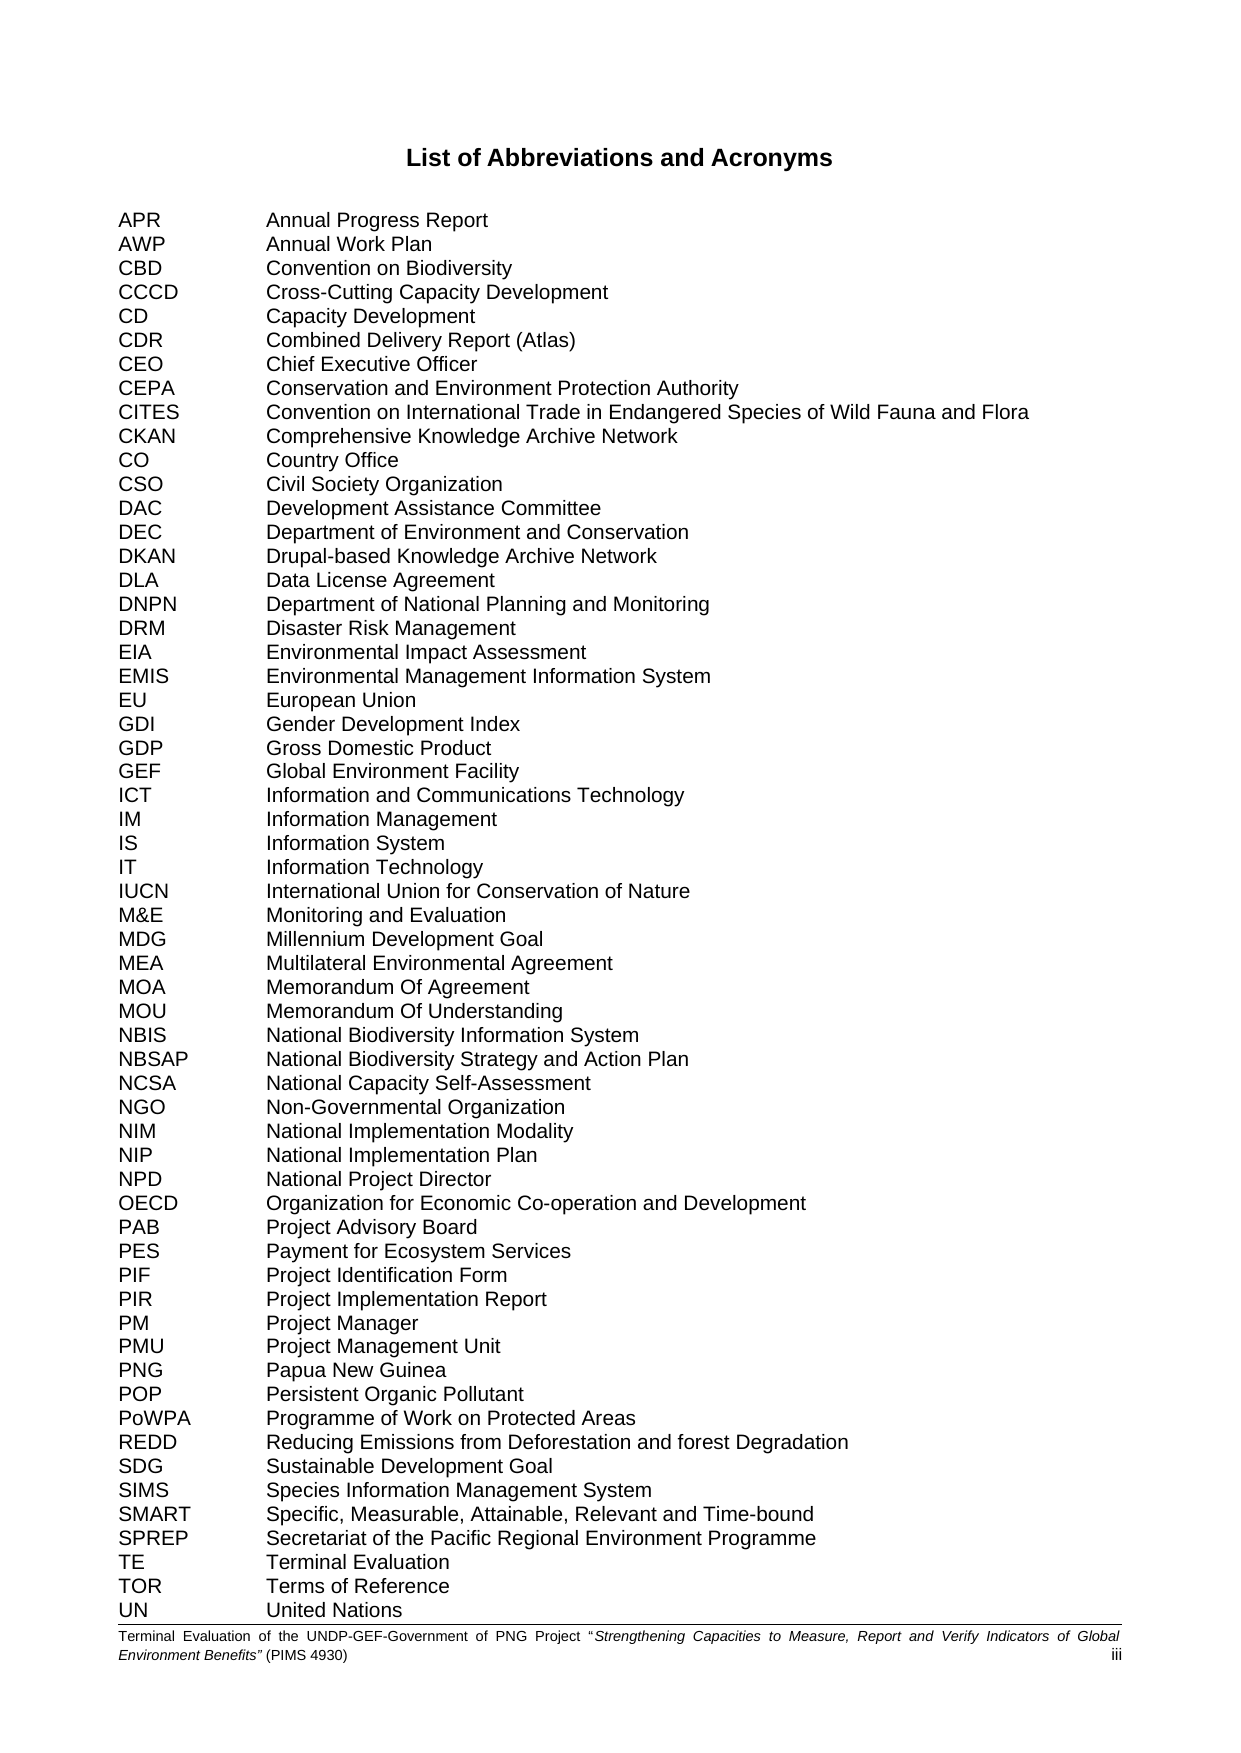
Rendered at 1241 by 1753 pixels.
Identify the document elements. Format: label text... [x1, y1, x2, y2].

text MEA Multilateral Environmental Agreement [118, 951, 1122, 975]
text DKAN Drupal-based Knowledge Archive Network [118, 544, 1122, 568]
text SPREP Secretariat of the Pacific Regional Environment Programme [118, 1526, 1122, 1550]
text M&E Monitoring and Evaluation [118, 903, 1122, 927]
text IT Information Technology [118, 855, 1122, 879]
text NBSAP National Biodiversity Strategy and Action Plan [118, 1047, 1122, 1071]
text PES Payment for Ecosystem Services [118, 1238, 1122, 1262]
text PNG Papua New Guinea [118, 1358, 1122, 1382]
text PM Project Manager [118, 1310, 1122, 1334]
text SMART Specific, Measurable, Attainable, Relevant and Time-bound [118, 1502, 1122, 1526]
text PoWPA Programme of Work on Protected Areas [118, 1406, 1122, 1430]
text SIMS Species Information Management System [118, 1478, 1122, 1502]
text NIP National Implementation Plan [118, 1143, 1122, 1167]
text CITES Convention on International Trade in Endangered Species of Wild Fauna and Flora [118, 400, 1122, 424]
text CEPA Conservation and Environment Protection Authority [118, 376, 1122, 400]
text APR Annual Progress Report [118, 208, 1122, 232]
text NIM National Implementation Modality [118, 1119, 1122, 1143]
text DAC Development Assistance Committee [118, 496, 1122, 520]
text MDG Millennium Development Goal [118, 927, 1122, 951]
text CCCD Cross-Cutting Capacity Development [118, 280, 1122, 304]
text UN United Nations [118, 1598, 1122, 1622]
text MOU Memorandum Of Understanding [118, 999, 1122, 1023]
text PIR Project Implementation Report [118, 1286, 1122, 1310]
text PAB Project Advisory Board [118, 1214, 1122, 1238]
text IUCN International Union for Conservation of Nature [118, 879, 1122, 903]
text POP Persistent Organic Pollutant [118, 1382, 1122, 1406]
text ICT Information and Communications Technology [118, 783, 1122, 807]
text DLA Data License Agreement [118, 568, 1122, 592]
text NBIS National Biodiversity Information System [118, 1023, 1122, 1047]
text IM Information Management [118, 807, 1122, 831]
text NPD National Project Director [118, 1167, 1122, 1191]
text DEC Department of Environment and Conservation [118, 520, 1122, 544]
text TOR Terms of Reference [118, 1574, 1122, 1598]
text MOA Memorandum Of Agreement [118, 975, 1122, 999]
text CDR Combined Delivery Report (Atlas) [118, 328, 1122, 352]
text GDP Gross Domestic Product [118, 735, 1122, 759]
text DNPN Department of National Planning and Monitoring [118, 592, 1122, 616]
text AWP Annual Work Plan [118, 232, 1122, 256]
text EMIS Environmental Management Information System [118, 663, 1122, 687]
text REDD Reducing Emissions from Deforestation and forest Degradation [118, 1430, 1122, 1454]
text CO Country Office [118, 448, 1122, 472]
text OECD Organization for Economic Co-operation and Development [118, 1191, 1122, 1214]
text EIA Environmental Impact Assessment [118, 639, 1122, 663]
text NGO Non-Governmental Organization [118, 1095, 1122, 1119]
text PIF Project Identification Form [118, 1262, 1122, 1286]
subtitle List of Abbreviations and Acronyms [117, 143, 1122, 172]
text PMU Project Management Unit [118, 1334, 1122, 1358]
text GEF Global Environment Facility [118, 759, 1122, 783]
text IS Information System [118, 831, 1122, 855]
text CKAN Comprehensive Knowledge Archive Network [118, 424, 1122, 448]
text CD Capacity Development [118, 304, 1122, 328]
text NCSA National Capacity Self-Assessment [118, 1071, 1122, 1095]
text GDI Gender Development Index [118, 711, 1122, 735]
text SDG Sustainable Development Goal [118, 1454, 1122, 1478]
text CSO Civil Society Organization [118, 472, 1122, 496]
text CEO Chief Executive Officer [118, 352, 1122, 376]
text TE Terminal Evaluation [118, 1550, 1122, 1574]
text DRM Disaster Risk Management [118, 616, 1122, 639]
text EU European Union [118, 687, 1122, 711]
text CBD Convention on Biodiversity [118, 256, 1122, 280]
